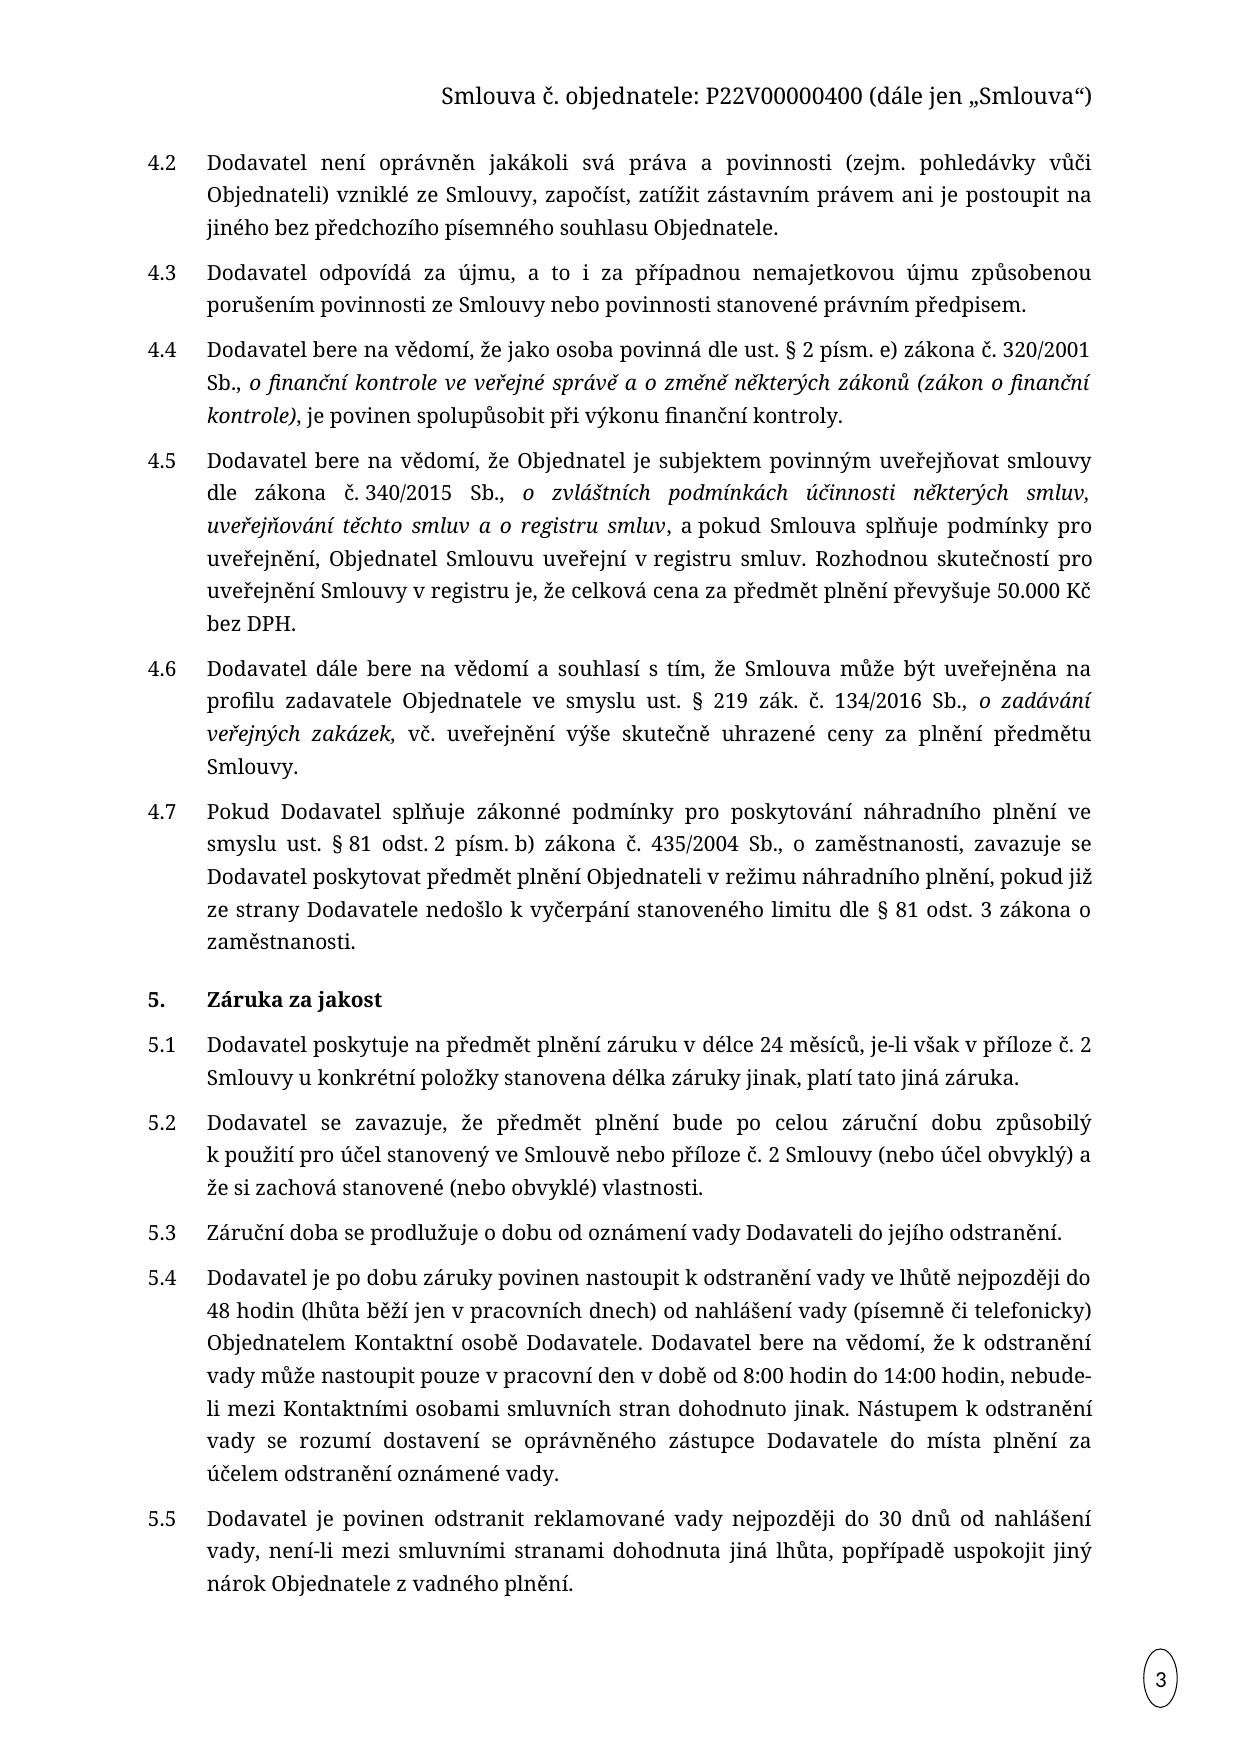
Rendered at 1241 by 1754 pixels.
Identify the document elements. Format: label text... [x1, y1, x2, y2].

list Dodavatel není oprávněn jakákoli svá práva a povinnosti (zejm. pohledávky vůči Objednateli) vzniklé ze Smlouvy, započíst, zatížit zástavním právem ani je postoupit na jiného bez předchozího písemného souhlasu Objednatele. [148, 148, 1093, 241]
list Dodavatel se zavazuje, že předmět plnění bude po celou záruční dobu způsobilý k použití pro účel stanovený ve Smlouvě nebo příloze č. 2 Smlouvy (nebo účel obvyklý) a že si zachová stanovené (nebo obvyklé) vlastnosti. [148, 1108, 1093, 1201]
list Dodavatel bere na vědomí, že Objednatel je subjektem povinným uveřejňovat smlouvy dle zákona č. 340/2015 Sb., o zvláštních podmínkách účinnosti některých smluv, uveřejňování těchto smluv a o registru smluv, a pokud Smlouva splňuje podmínky pro uveřejnění, Objednatel Smlouvu uveřejní v registru smluv. Rozhodnou skutečností pro uveřejnění Smlouvy v registru je, že celková cena za předmět plnění převyšuje 50.000 Kč bez DPH. [148, 446, 1093, 637]
list Pokud Dodavatel splňuje zákonné podmínky pro poskytování náhradního plnění ve smyslu ust. § 81 odst. 2 písm. b) zákona č. 435/2004 Sb., o zaměstnanosti, zavazuje se Dodavatel poskytovat předmět plnění Objednateli v režimu náhradního plnění, pokud již ze strany Dodavatele nedošlo k vyčerpání stanoveného limitu dle § 81 odst. 3 zákona o zaměstnanosti. [148, 797, 1093, 956]
list Dodavatel je po dobu záruky povinen nastoupit k odstranění vady ve lhůtě nejpozději do 48 hodin (lhůta běží jen v pracovních dnech) od nahlášení vady (písemně či telefonicky) Objednatelem Kontaktní osobě Dodavatele. Dodavatel bere na vědomí, že k odstranění vady může nastoupit pouze v pracovní den v době od 8:00 hodin do 14:00 hodin, nebude-li mezi Kontaktními osobami smluvních stran dohodnuto jinak. Nástupem k odstranění vady se rozumí dostavení se oprávněného zástupce Dodavatele do místa plnění za účelem odstranění oznámené vady. [148, 1263, 1093, 1487]
list Dodavatel je povinen odstranit reklamované vady nejpozději do 30 dnů od nahlášení vady, není-li mezi smluvními stranami dohodnuta jiná lhůta, popřípadě uspokojit jiný nárok Objednatele z vadného plnění. [148, 1504, 1093, 1598]
list Dodavatel odpovídá za újmu, a to i za případnou nemajetkovou újmu způsobenou porušením povinnosti ze Smlouvy nebo povinnosti stanovené právním předpisem. [148, 258, 1093, 319]
list Záruka za jakost [148, 985, 1093, 1013]
list Dodavatel bere na vědomí, že jako osoba povinná dle ust. § 2 písm. e) zákona č. 320/2001 Sb., o finanční kontrole ve veřejné správě a o změně některých zákonů (zákon o finanční kontrole), je povinen spolupůsobit při výkonu finanční kontroly. [148, 336, 1093, 429]
list Záruční doba se prodlužuje o dobu od oznámení vady Dodavateli do jejího odstranění. [148, 1218, 1093, 1247]
list Dodavatel poskytuje na předmět plnění záruku v délce 24 měsíců, je-li však v příloze č. 2 Smlouvy u konkrétní položky stanovena délka záruky jinak, platí tato jiná záruka. [148, 1030, 1093, 1091]
list Dodavatel dále bere na vědomí a souhlasí s tím, že Smlouva může být uveřejněna na profilu zadavatele Objednatele ve smyslu ust. § 219 zák. č. 134/2016 Sb., o zadávání veřejných zakázek, vč. uveřejnění výše skutečně uhrazené ceny za plnění předmětu Smlouvy. [148, 654, 1093, 780]
